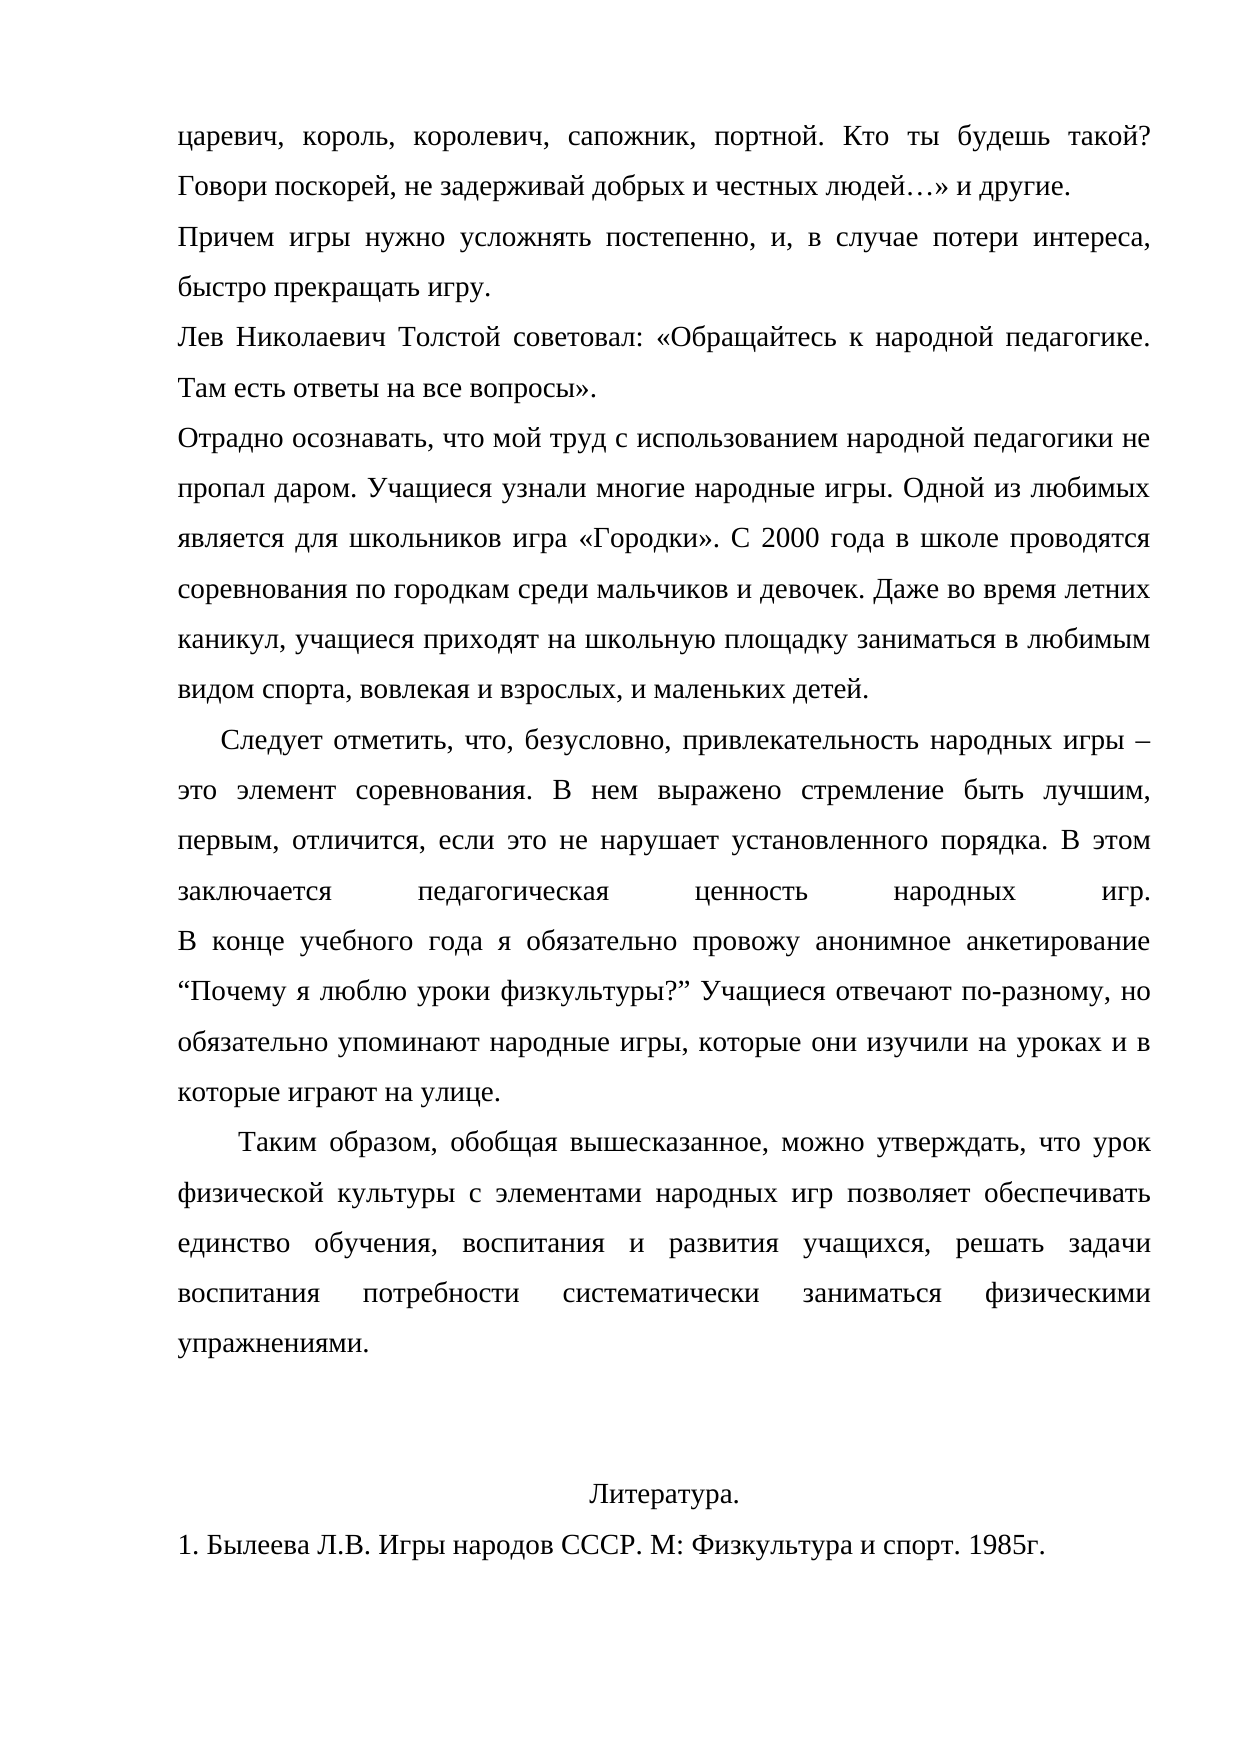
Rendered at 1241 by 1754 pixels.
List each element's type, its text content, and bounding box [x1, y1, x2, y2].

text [177, 118, 1152, 202]
text Литература. [177, 1477, 1152, 1510]
text Причем игры нужно усложнять постепенно, и, в случае потери интереса, быстро прекращать игру. [177, 219, 1152, 303]
text Лев Николаевич Толстой советовал: «Обращайтесь к народной педагогике. Там есть ответы на все вопросы». [177, 319, 1152, 403]
text Отрадно осознавать, что мой труд с использованием народной педагогики не пропал даром. Учащиеся узнали многие народные игры. Одной из любимых является для школьников игра «Городки». С 2000 года в школе проводятся соревнования по городкам среди мальчиков и девочек. Даже во время летних каникул, учащиеся приходят на школьную площадку заниматься в любимым видом спорта, вовлекая и взрослых, и маленьких детей. [177, 420, 1152, 705]
text 1. Былеева Л.В. Игры народов СССР. М: Физкультура и спорт. 1985г. [177, 1527, 1152, 1560]
text Таким образом, обобщая вышесказанное, можно утверждать, что урок физической культуры с элементами народных игр позволяет обеспечивать единство обучения, воспитания и развития учащихся, решать задачи воспитания потребности систематически заниматься физическими упражнениями. [177, 1124, 1152, 1359]
text Следует отметить, что, безусловно, привлекательность народных игры – это элемент соревнования. В нем выражено стремление быть лучшим, первым, отличится, если это не нарушает установленного порядка. В этом заключается педагогическая ценность народных игр. В конце учебного года я обязательно провожу анонимное анкетирование “Почему я люблю уроки физкультуры?” Учащиеся отвечают по-разному, но обязательно упоминают народные игры, которые они изучили на уроках и в которые играют на улице. [177, 722, 1152, 1108]
